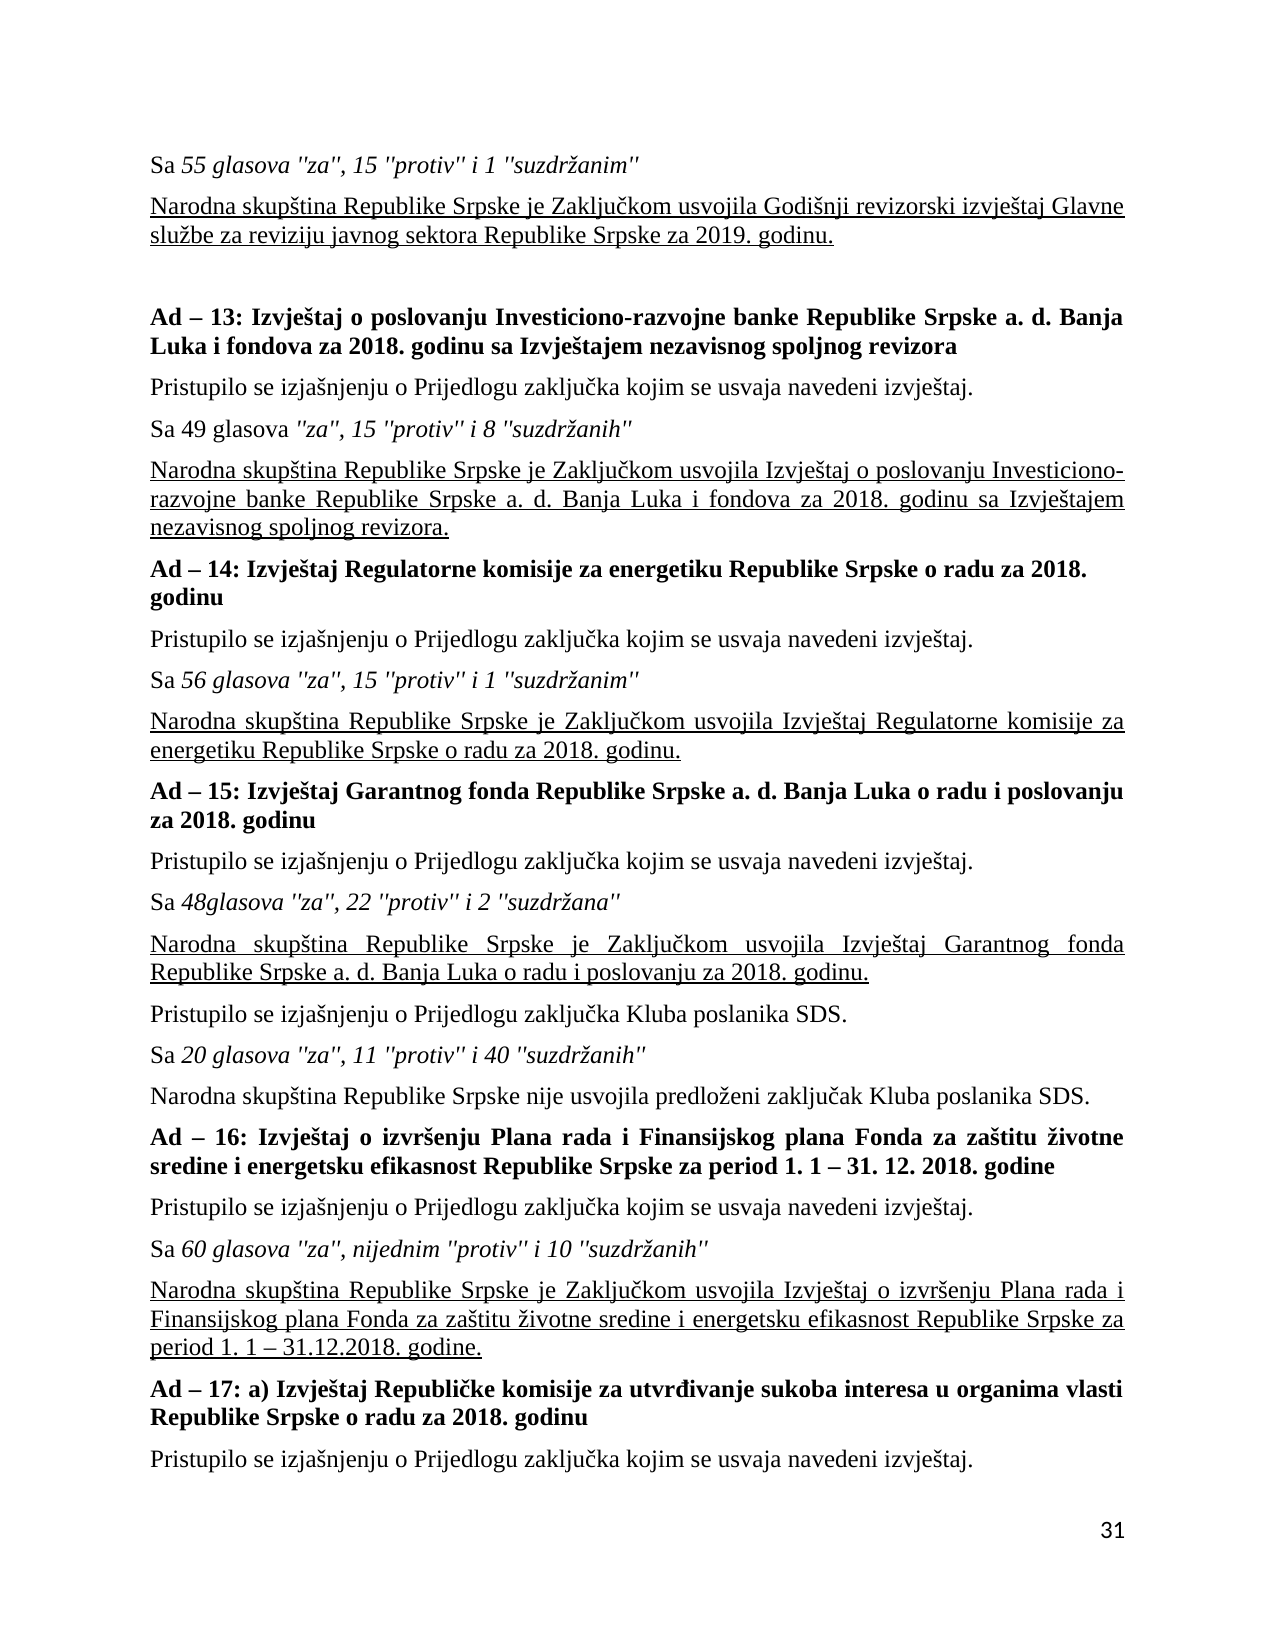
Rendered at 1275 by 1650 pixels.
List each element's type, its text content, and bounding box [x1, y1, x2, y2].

text Sa 55 glasova ''za'', 15 ''protiv'' i 1 ''suzdržanim'' [150, 150, 1125, 179]
text Narodna skupština Republike Srpske je Zaključkom usvojila Izvještaj Garantnog fonda Republike Srpske a. d. Banja Luka o radu i poslovanju za 2018. godinu. [150, 929, 1125, 954]
text Narodna skupština Republike Srpske je Zaključkom usvojila Izvještaj o poslovanju Investiciono-razvojne banke Republike Srpske a. d. Banja Luka i fondova za 2018. godinu sa Izvještajem nezavisnog spoljnog revizora. [150, 455, 1125, 480]
text Pristupilo se izjašnjenju o Prijedlogu zaključka kojim se usvaja navedeni izvještaj. [150, 372, 1125, 401]
text Pristupilo se izjašnjenju o Prijedlogu zaključka Kluba poslanika SDS. [150, 999, 1125, 1027]
text Narodna skupština Republike Srpske je Zaključkom usvojila Izvještaj Garantnog fonda Republike Srpske a. d. Banja Luka o radu i poslovanju za 2018. godinu. [150, 955, 1125, 986]
text Pristupilo se izjašnjenju o Prijedlogu zaključka kojim se usvaja navedeni izvještaj. [150, 624, 1125, 652]
text Narodna skupština Republike Srpske je Zaključkom usvojila Godišnji revizorski izvještaj Glavne službe za reviziju javnog sektora Republike Srpske za 2019. godinu. [150, 218, 1125, 249]
text Sa 48glasova ''za'', 22 ''protiv'' i 2 ''suzdržana'' [150, 887, 1125, 916]
text Narodna skupština Republike Srpske je Zaključkom usvojila Izvještaj o poslovanju Investiciono-razvojne banke Republike Srpske a. d. Banja Luka i fondova za 2018. godinu sa Izvještajem nezavisnog spoljnog revizora. [150, 481, 1125, 509]
text Narodna skupština Republike Srpske je Zaključkom usvojila Izvještaj o izvršenju Plana rada i Finansijskog plana Fonda za zaštitu životne sredine i energetsku efikasnost Republike Srpske za period 1. 1 – 31.12.2018. godine. [150, 1330, 1125, 1361]
text Narodna skupština Republike Srpske nije usvojila predloženi zaključak Kluba poslanika SDS. [150, 1081, 1125, 1110]
text Ad – 14: Izvještaj Regulatorne komisije za energetiku Republike Srpske o radu za 2018. godinu [150, 554, 1125, 611]
text Pristupilo se izjašnjenju o Prijedlogu zaključka kojim se usvaja navedeni izvještaj. [150, 846, 1125, 875]
text Ad – 13: Izvještaj o poslovanju Investiciono-razvojne banke Republike Srpske a. d. Banja Luka i fondova za 2018. godinu sa Izvještajem nezavisnog spoljnog revizora [150, 302, 1125, 360]
text Ad – 16: Izvještaj o izvršenju Plana rada i Finansijskog plana Fonda za zaštitu životne sredine i energetsku efikasnost Republike Srpske za period 1. 1 – 31. 12. 2018. godine [150, 1122, 1125, 1180]
text Ad – 15: Izvještaj Garantnog fonda Republike Srpske a. d. Banja Luka o radu i poslovanju za 2018. godinu [150, 776, 1125, 834]
text Narodna skupština Republike Srpske je Zaključkom usvojila Izvještaj o izvršenju Plana rada i Finansijskog plana Fonda za zaštitu životne sredine i energetsku efikasnost Republike Srpske za period 1. 1 – 31.12.2018. godine. [150, 1301, 1125, 1329]
text Narodna skupština Republike Srpske je Zaključkom usvojila Izvještaj o poslovanju Investiciono-razvojne banke Republike Srpske a. d. Banja Luka i fondova za 2018. godinu sa Izvještajem nezavisnog spoljnog revizora. [150, 510, 1125, 541]
text Narodna skupština Republike Srpske je Zaključkom usvojila Izvještaj Regulatorne komisije za energetiku Republike Srpske o radu za 2018. godinu. [150, 706, 1125, 731]
text Pristupilo se izjašnjenju o Prijedlogu zaključka kojim se usvaja navedeni izvještaj. [150, 1192, 1125, 1221]
text Pristupilo se izjašnjenju o Prijedlogu zaključka kojim se usvaja navedeni izvještaj. [150, 1444, 1125, 1472]
text Narodna skupština Republike Srpske je Zaključkom usvojila Izvještaj o izvršenju Plana rada i Finansijskog plana Fonda za zaštitu životne sredine i energetsku efikasnost Republike Srpske za period 1. 1 – 31.12.2018. godine. [150, 1275, 1125, 1300]
text Sa 60 glasova ''za'', nijednim ''protiv'' i 10 ''suzdržanih'' [150, 1234, 1125, 1262]
text Sa 49 glasova ''za'', 15 ''protiv'' i 8 ''suzdržanih'' [150, 414, 1125, 442]
text Ad – 17: a) Izvještaj Republičke komisije za utvrđivanje sukoba interesa u organima vlasti Republike Srpske o radu za 2018. godinu [150, 1374, 1125, 1431]
text Sa 20 glasova ''za'', 11 ''protiv'' i 40 ''suzdržanih'' [150, 1040, 1125, 1069]
text Sa 56 glasova ''za'', 15 ''protiv'' i 1 ''suzdržanim'' [150, 665, 1125, 694]
text Narodna skupština Republike Srpske je Zaključkom usvojila Izvještaj Regulatorne komisije za energetiku Republike Srpske o radu za 2018. godinu. [150, 733, 1125, 764]
text Narodna skupština Republike Srpske je Zaključkom usvojila Godišnji revizorski izvještaj Glavne službe za reviziju javnog sektora Republike Srpske za 2019. godinu. [150, 191, 1125, 216]
